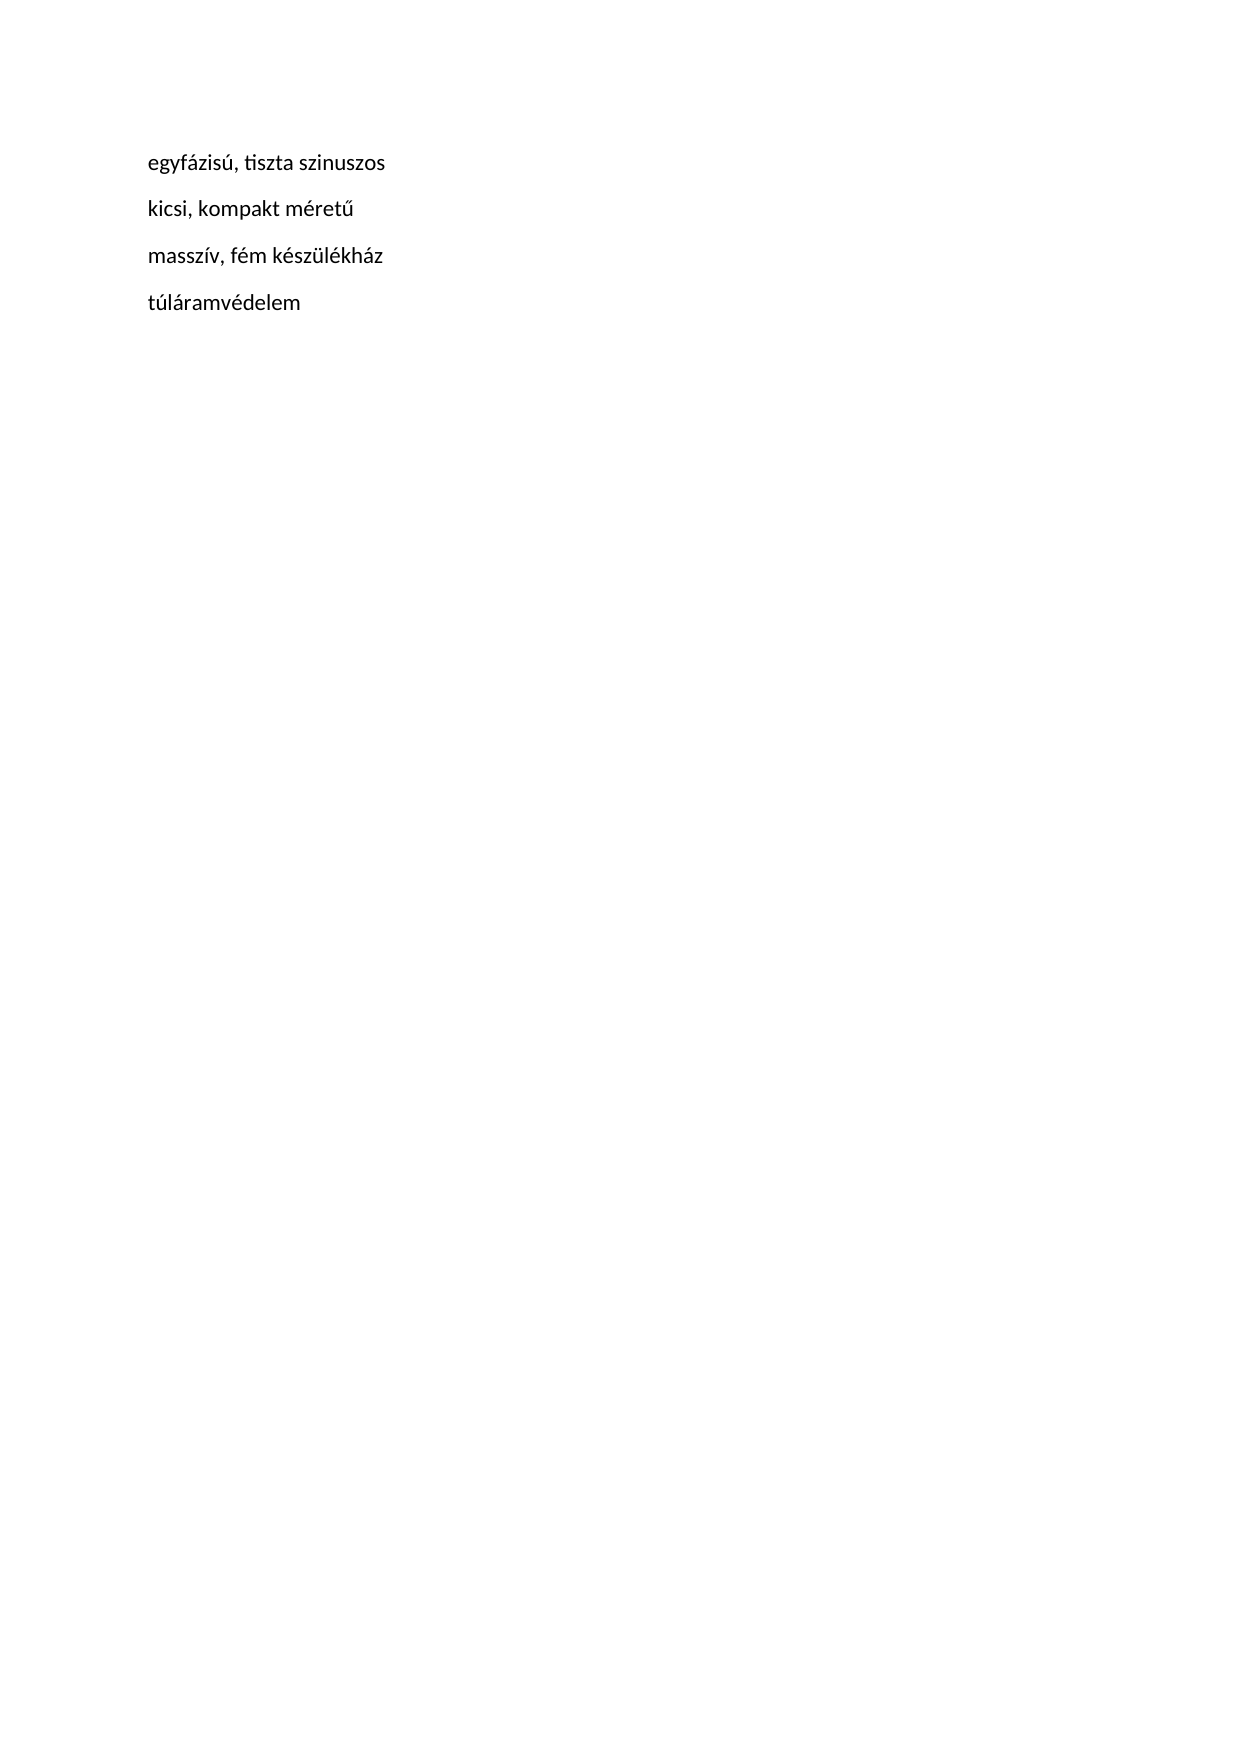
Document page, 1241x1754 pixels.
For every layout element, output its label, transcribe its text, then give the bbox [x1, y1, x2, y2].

text masszív, fém készülékház [148, 241, 1093, 269]
text egyfázisú, tiszta szinuszos [148, 148, 1093, 176]
text kicsi, kompakt méretű [148, 194, 1093, 222]
text túláramvédelem [148, 288, 1093, 316]
